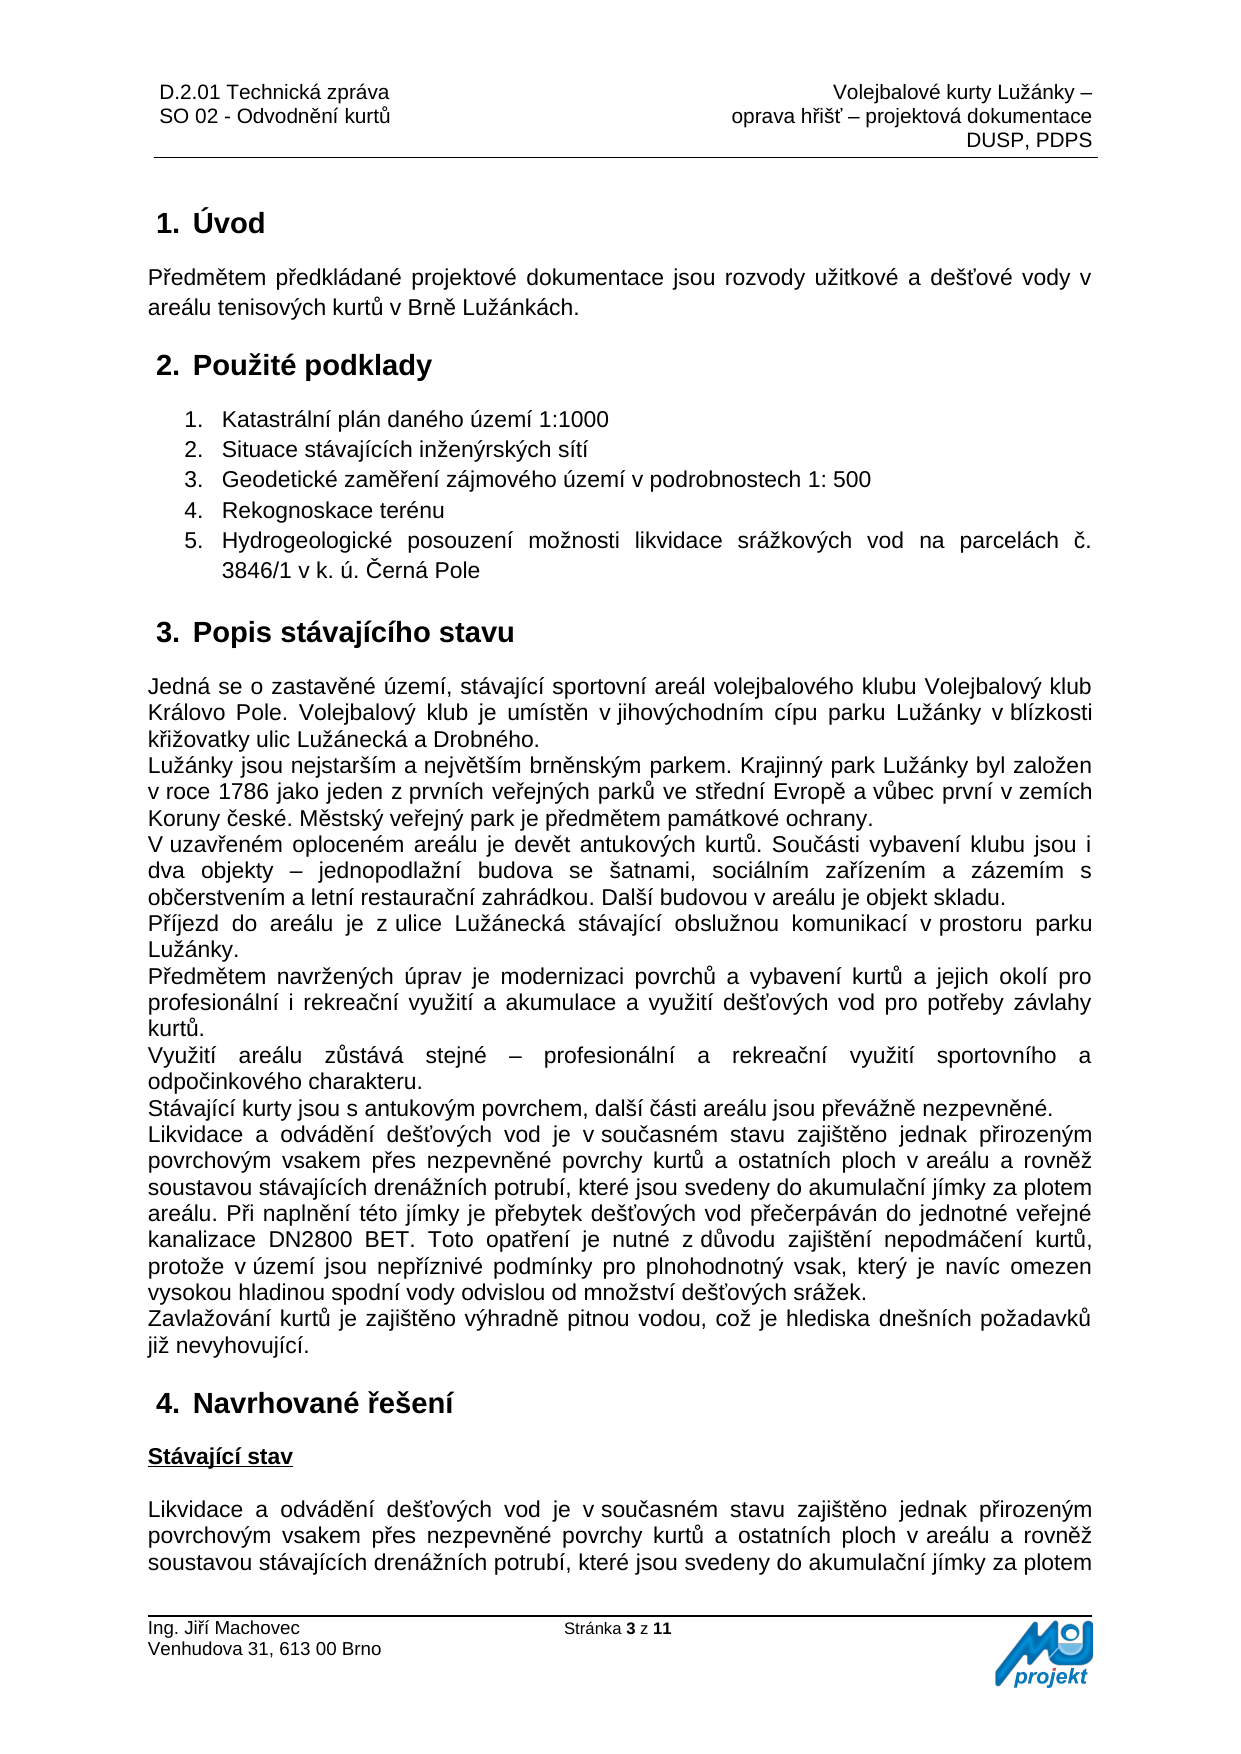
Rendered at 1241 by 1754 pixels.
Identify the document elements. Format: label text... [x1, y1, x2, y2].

picture [994, 1620, 1094, 1688]
subtitle Úvod [148, 206, 1092, 240]
text Předmětem navržených úprav je modernizaci povrchů a vybavení kurtů a jejich okolí pro profesionální i rekreační využití a akumulace a využití dešťových vod pro potřeby závlahy kurtů. [148, 963, 1092, 1042]
subtitle Použité podklady [148, 348, 1092, 382]
text Stávající kurty jsou s antukovým povrchem, další části areálu jsou převážně nezpevněné. [148, 1094, 1092, 1121]
text Využití areálu zůstává stejné – profesionální a rekreační využití sportovního a odpočinkového charakteru. [148, 1042, 1092, 1094]
subtitle Popis stávajícího stavu [148, 615, 1092, 649]
list Geodetické zaměření zájmového území v podrobnostech 1: 500 [184, 466, 1092, 493]
list Rekognoskace terénu [184, 497, 1092, 523]
list Situace stávajících inženýrských sítí [184, 436, 1092, 463]
text Likvidace a odvádění dešťových vod je v současném stavu zajištěno jednak přirozeným povrchovým vsakem přes nezpevněné povrchy kurtů a ostatních ploch v areálu a rovněž soustavou stávajících drenážních potrubí, které jsou svedeny do akumulační jímky za plotem areálu. Při naplnění této jímky je přebytek dešťových vod přečerpáván do jednotné veřejné kanalizace DN2800 BET. Toto opatření je nutné z důvodu zajištění nepodmáčení kurtů, protože v území jsou nepříznivé podmínky pro plnohodnotný vsak, který je navíc omezen vysokou hladinou spodní vody odvislou od množství dešťových srážek. [148, 1121, 1092, 1305]
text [148, 1496, 1092, 1575]
list Hydrogeologické posouzení možnosti likvidace srážkových vod na parcelách č. 3846/1 v k. ú. Černá Pole [184, 527, 1092, 583]
text Stávající stav [148, 1443, 1092, 1469]
text Předmětem předkládané projektové dokumentace jsou rozvody užitkové a dešťové vody v areálu tenisových kurtů v Brně Lužánkách. [148, 264, 1092, 321]
list Katastrální plán daného území 1:1000 [184, 406, 1092, 432]
text V uzavřeném oploceném areálu je devět antukových kurtů. Součásti vybavení klubu jsou i dva objekty – jednopodlažní budova se šatnami, sociálním zařízením a zázemím s občerstvením a letní restaurační zahrádkou. Další budovou v areálu je objekt skladu. [148, 831, 1092, 910]
text Jedná se o zastavěné území, stávající sportovní areál volejbalového klubu Volejbalový klub Královo Pole. Volejbalový klub je umístěn v jihovýchodním cípu parku Lužánky v blízkosti křižovatky ulic Lužánecká a Drobného. [148, 673, 1092, 752]
text Lužánky jsou nejstarším a největším brněnským parkem. Krajinný park Lužánky byl založen v roce 1786 jako jeden z prvních veřejných parků ve střední Evropě a vůbec první v zemích Koruny české. Městský veřejný park je předmětem památkové ochrany. [148, 752, 1092, 831]
subtitle Navrhované řešení [148, 1386, 1092, 1419]
text Příjezd do areálu je z ulice Lužánecká stávající obslužnou komunikací v prostoru parku Lužánky. [148, 910, 1092, 963]
text Zavlažování kurtů je zajištěno výhradně pitnou vodou, což je hlediska dnešních požadavků již nevyhovující. [148, 1305, 1092, 1358]
